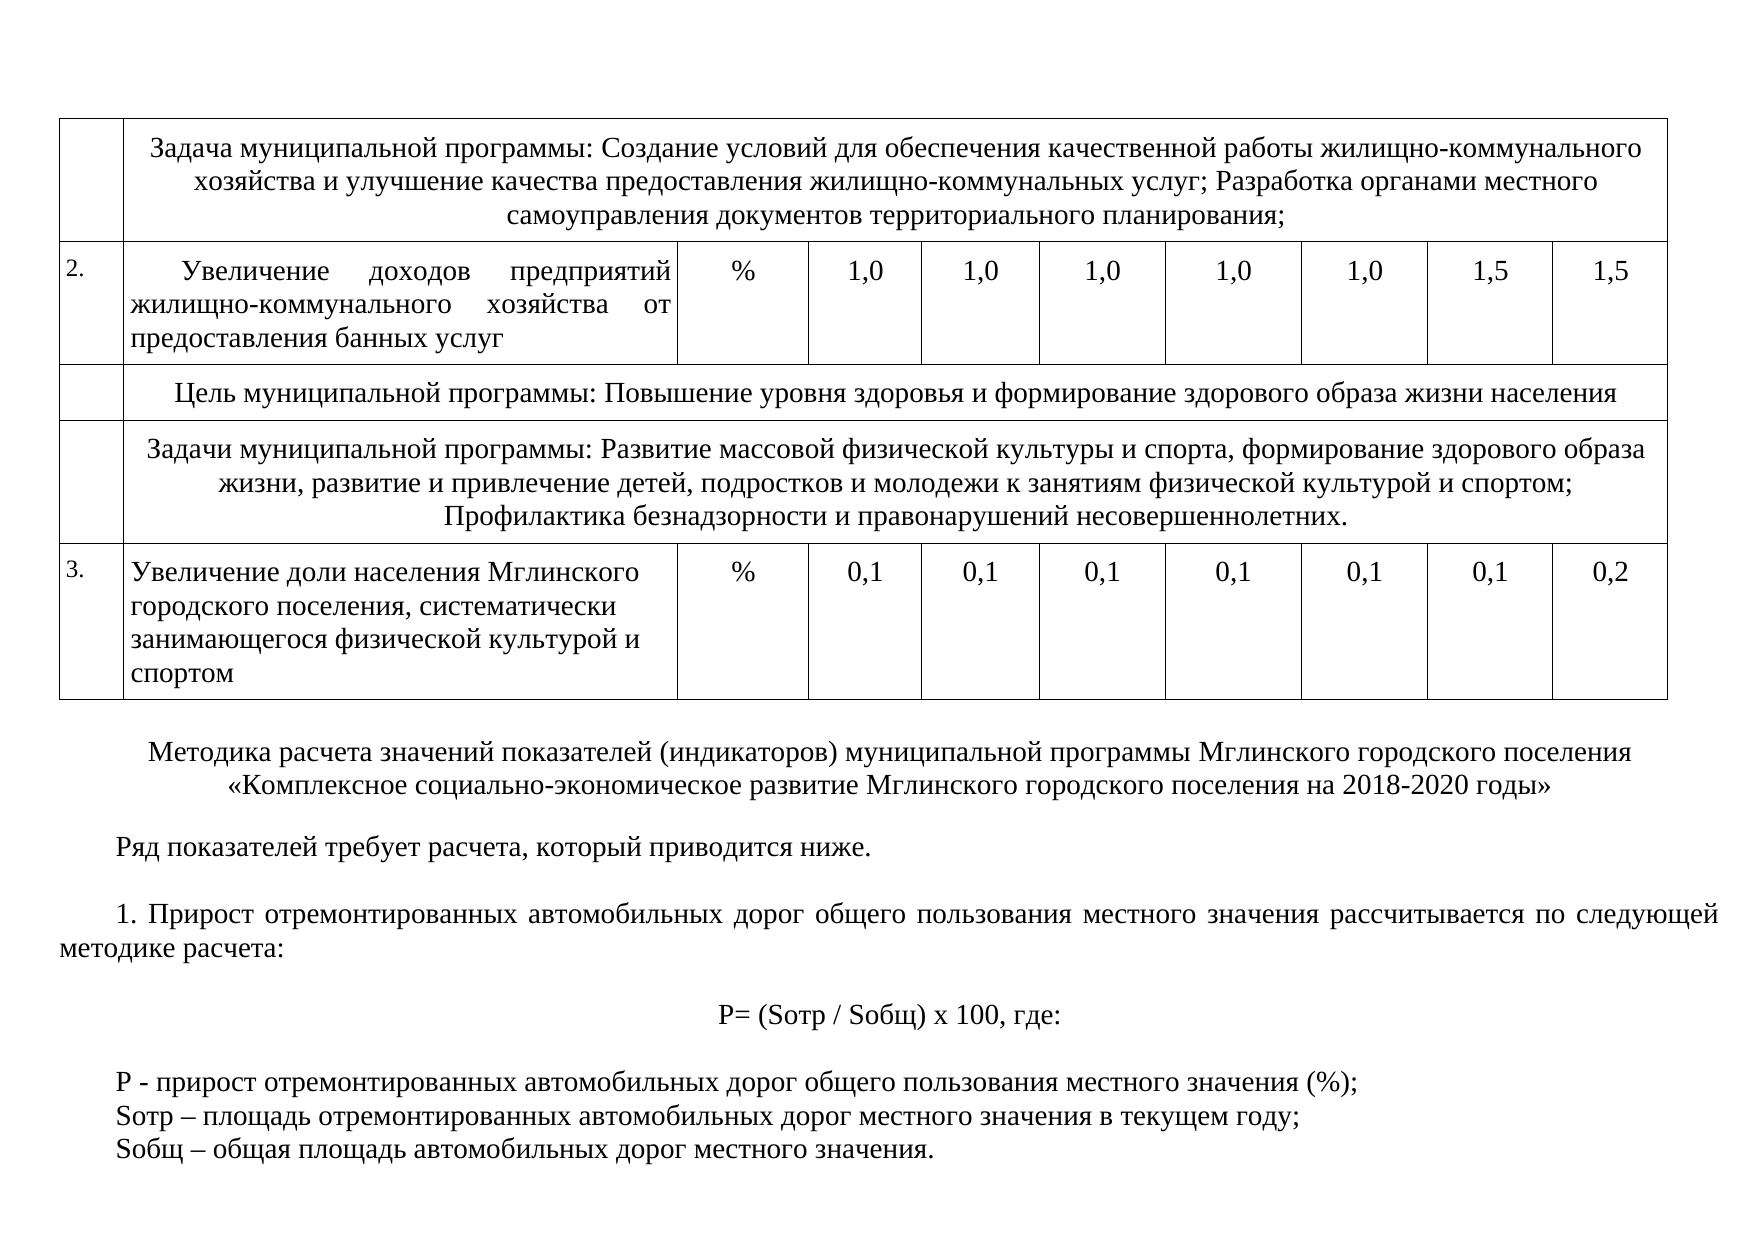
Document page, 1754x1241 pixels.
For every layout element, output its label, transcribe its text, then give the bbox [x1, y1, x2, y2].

text P= (Sотр / Sобщ) x 100, где: [59, 997, 1720, 1031]
table_cell 0,2 [1553, 544, 1667, 699]
table_cell 2. [60, 242, 123, 364]
table_cell 1,0 [1040, 242, 1165, 364]
table_cell % [678, 544, 808, 699]
table_cell 1,0 [1302, 242, 1427, 364]
table_cell Задача муниципальной программы: Создание условий для обеспечения качественной работы жилищно-коммунального хозяйства и улучшение качества предоставления жилищно-коммунальных услуг; Разработка органами местного самоуправления документов территориального планирования; [124, 119, 1667, 241]
table_cell 0,1 [1040, 544, 1165, 699]
table_cell 1,5 [1428, 242, 1552, 364]
text Sобщ – общая площадь автомобильных дорог местного значения. [59, 1131, 1720, 1165]
table_cell 1,0 [809, 242, 921, 364]
text Sотр – площадь отремонтированных автомобильных дорог местного значения в текущем году; [59, 1098, 1720, 1131]
table_cell Цель муниципальной программы: Повышение уровня здоровья и формирование здорового образа жизни населения [124, 365, 1667, 420]
table_cell 0,1 [922, 544, 1039, 699]
table_cell 0,1 [809, 544, 921, 699]
table_cell Задачи муниципальной программы: Развитие массовой физической культуры и спорта, формирование здорового образа жизни, развитие и привлечение детей, подростков и молодежи к занятиям физической культурой и спортом; Профилактика безнадзорности и правонарушений несовершеннолетних. [124, 421, 1667, 543]
table_cell 0,1 [1302, 544, 1427, 699]
table_cell 1,0 [922, 242, 1039, 364]
table_cell % [678, 242, 808, 364]
table_cell [60, 421, 123, 543]
table_cell Увеличение доли населения Мглинского городского поселения, систематически занимающегося физической культурой и спортом [124, 544, 677, 699]
table_cell 3. [60, 544, 123, 699]
table_cell [60, 119, 123, 241]
table_cell 0,1 [1166, 544, 1301, 699]
text Методика расчета значений показателей (индикаторов) муниципальной программы Мглинского городского поселения [59, 734, 1720, 767]
table_cell [60, 365, 123, 420]
table_cell 1,5 [1553, 242, 1667, 364]
text P - прирост отремонтированных автомобильных дорог общего пользования местного значения (%); [59, 1064, 1720, 1098]
text «Комплексное социально-экономическое развитие Мглинского городского поселения на 2018-2020 годы» [59, 767, 1720, 801]
table_cell 1,0 [1166, 242, 1301, 364]
table_cell 0,1 [1428, 544, 1552, 699]
table_cell Увеличение доходов предприятий жилищно-коммунального хозяйства от предоставления банных услуг [124, 242, 677, 364]
text 1. Прирост отремонтированных автомобильных дорог общего пользования местного значения рассчитывается по следующей методике расчета: [59, 897, 1720, 964]
text Ряд показателей требует расчета, который приводится ниже. [59, 829, 1720, 863]
